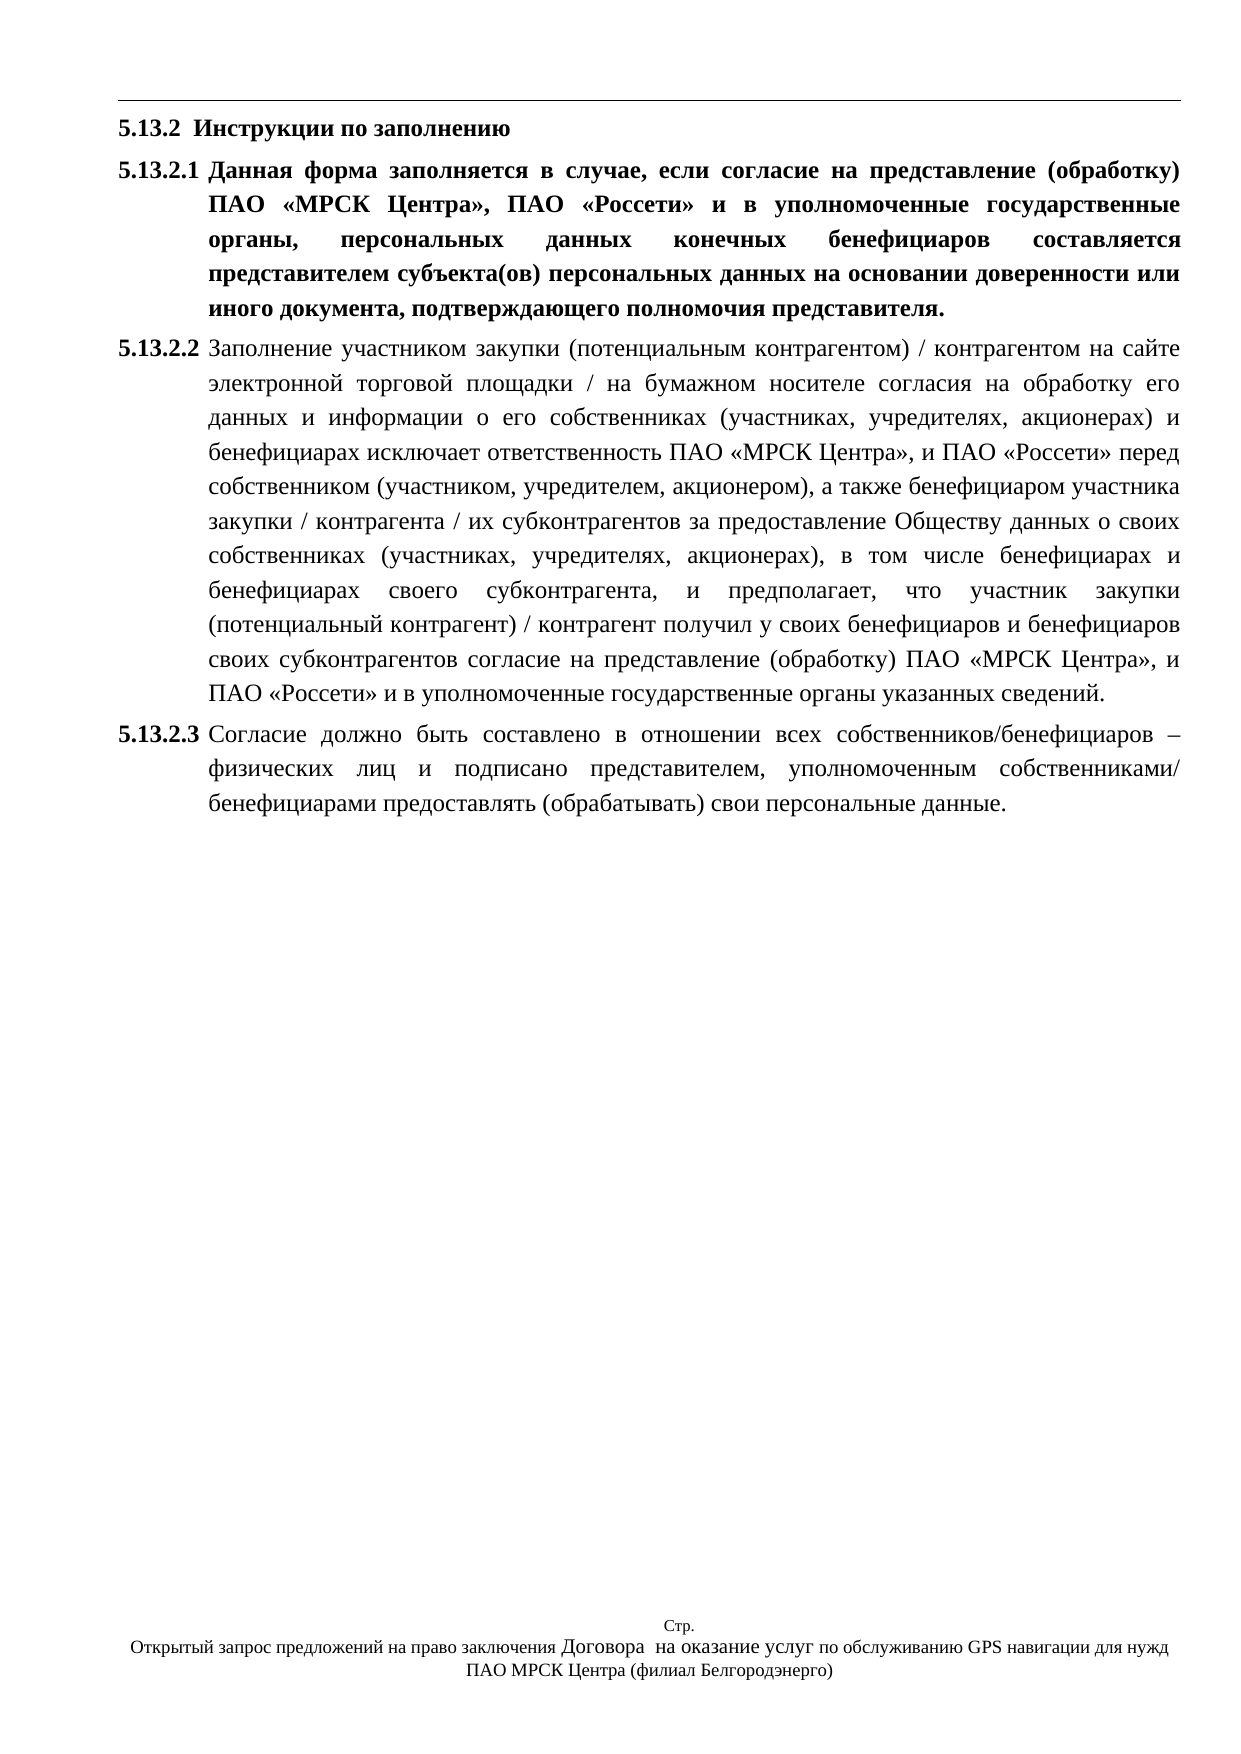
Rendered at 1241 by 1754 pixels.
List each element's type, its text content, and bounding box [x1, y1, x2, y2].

subtitle Инструкции по заполнению [118, 113, 1181, 142]
list Данная форма заполняется в случае, если согласие на представление (обработку) ПАО «МРСК Центра», ПАО «Россети» и в уполномоченные государственные органы, персональных данных конечных бенефициаров составляется представителем субъекта(ов) персональных данных на основании доверенности или иного документа, подтверждающего полномочия представителя. [118, 155, 1181, 321]
list Согласие должно быть составлено в отношении всех собственников/бенефициаров – физических лиц и подписано представителем, уполномоченным собственниками/ бенефициарами предоставлять (обрабатывать) свои персональные данные. [118, 719, 1181, 817]
list Заполнение участником закупки (потенциальным контрагентом) / контрагентом на сайте электронной торговой площадки / на бумажном носителе согласия на обработку его данных и информации о его собственниках (участниках, учредителях, акционерах) и бенефициарах исключает ответственность ПАО «МРСК Центра», и ПАО «Россети» перед собственником (участником, учредителем, акционером), а также бенефициаром участника закупки / контрагента / их субконтрагентов за предоставление Обществу данных о своих собственниках (участниках, учредителях, акционерах), в том числе бенефициарах и бенефициарах своего субконтрагента, и предполагает, что участник закупки (потенциальный контрагент) / контрагент получил у своих бенефициаров и бенефициаров своих субконтрагентов согласие на представление (обработку) ПАО «МРСК Центра», и ПАО «Россети» и в уполномоченные государственные органы указанных сведений. [118, 333, 1181, 707]
